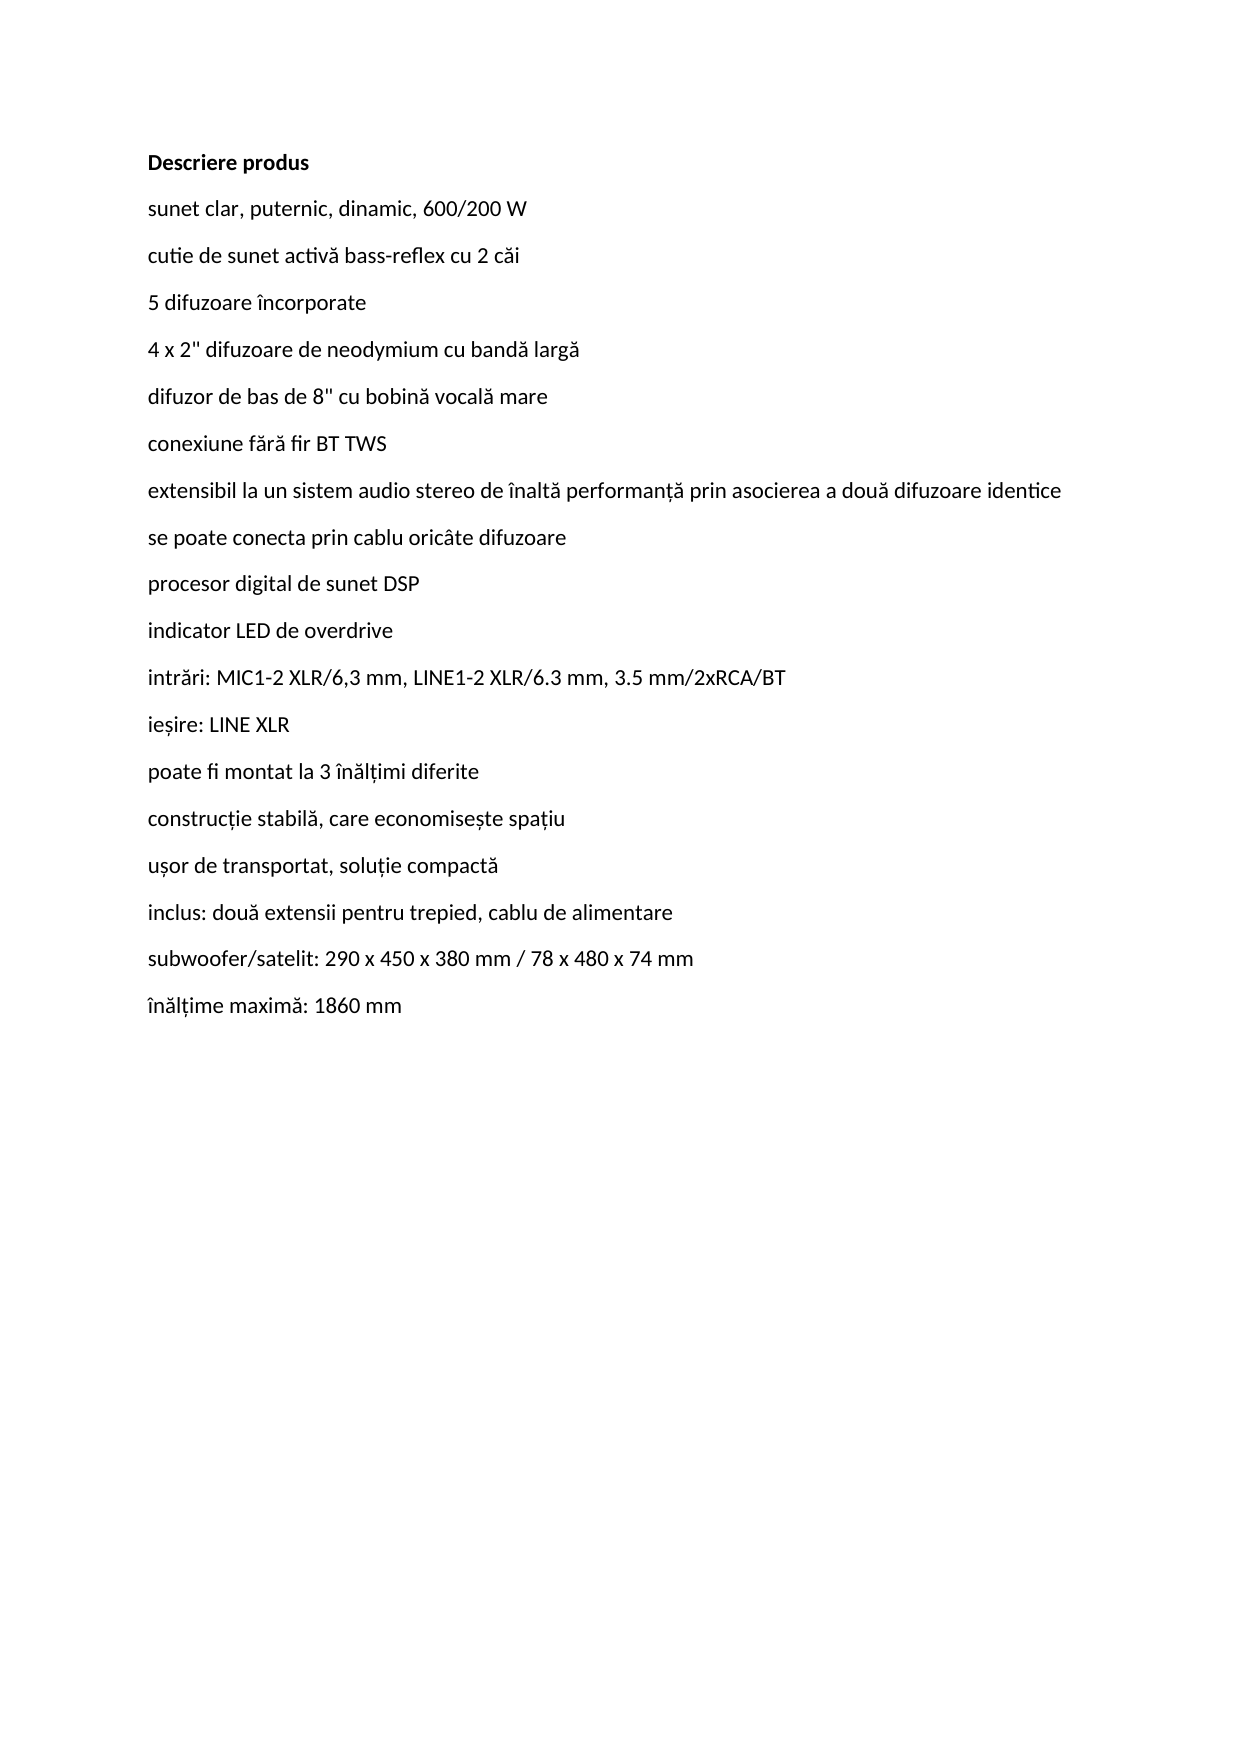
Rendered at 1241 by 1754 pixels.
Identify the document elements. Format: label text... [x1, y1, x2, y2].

text difuzor de bas de 8" cu bobină vocală mare [148, 382, 1093, 410]
text 4 x 2" difuzoare de neodymium cu bandă largă [148, 335, 1093, 363]
text extensibil la un sistem audio stereo de înaltă performanță prin asocierea a două difuzoare identice [148, 476, 1093, 504]
text 5 difuzoare încorporate [148, 288, 1093, 316]
text ușor de transportat, soluție compactă [148, 851, 1093, 879]
text construcție stabilă, care economisește spațiu [148, 804, 1093, 832]
text ieșire: LINE XLR [148, 710, 1093, 738]
text intrări: MIC1-2 XLR/6,3 mm, LINE1-2 XLR/6.3 mm, 3.5 mm/2xRCA/BT [148, 663, 1093, 691]
text indicator LED de overdrive [148, 616, 1093, 644]
text cutie de sunet activă bass-reflex cu 2 căi [148, 241, 1093, 269]
text sunet clar, puternic, dinamic, 600/200 W [148, 194, 1093, 222]
text subwoofer/satelit: 290 x 450 x 380 mm / 78 x 480 x 74 mm [148, 944, 1093, 972]
text inclus: două extensii pentru trepied, cablu de alimentare [148, 898, 1093, 926]
text se poate conecta prin cablu oricâte difuzoare [148, 523, 1093, 551]
text Descriere produs [148, 148, 1093, 176]
text înălțime maximă: 1860 mm [148, 991, 1093, 1019]
text conexiune fără fir BT TWS [148, 429, 1093, 457]
text poate fi montat la 3 înălțimi diferite [148, 757, 1093, 785]
text procesor digital de sunet DSP [148, 569, 1093, 597]
